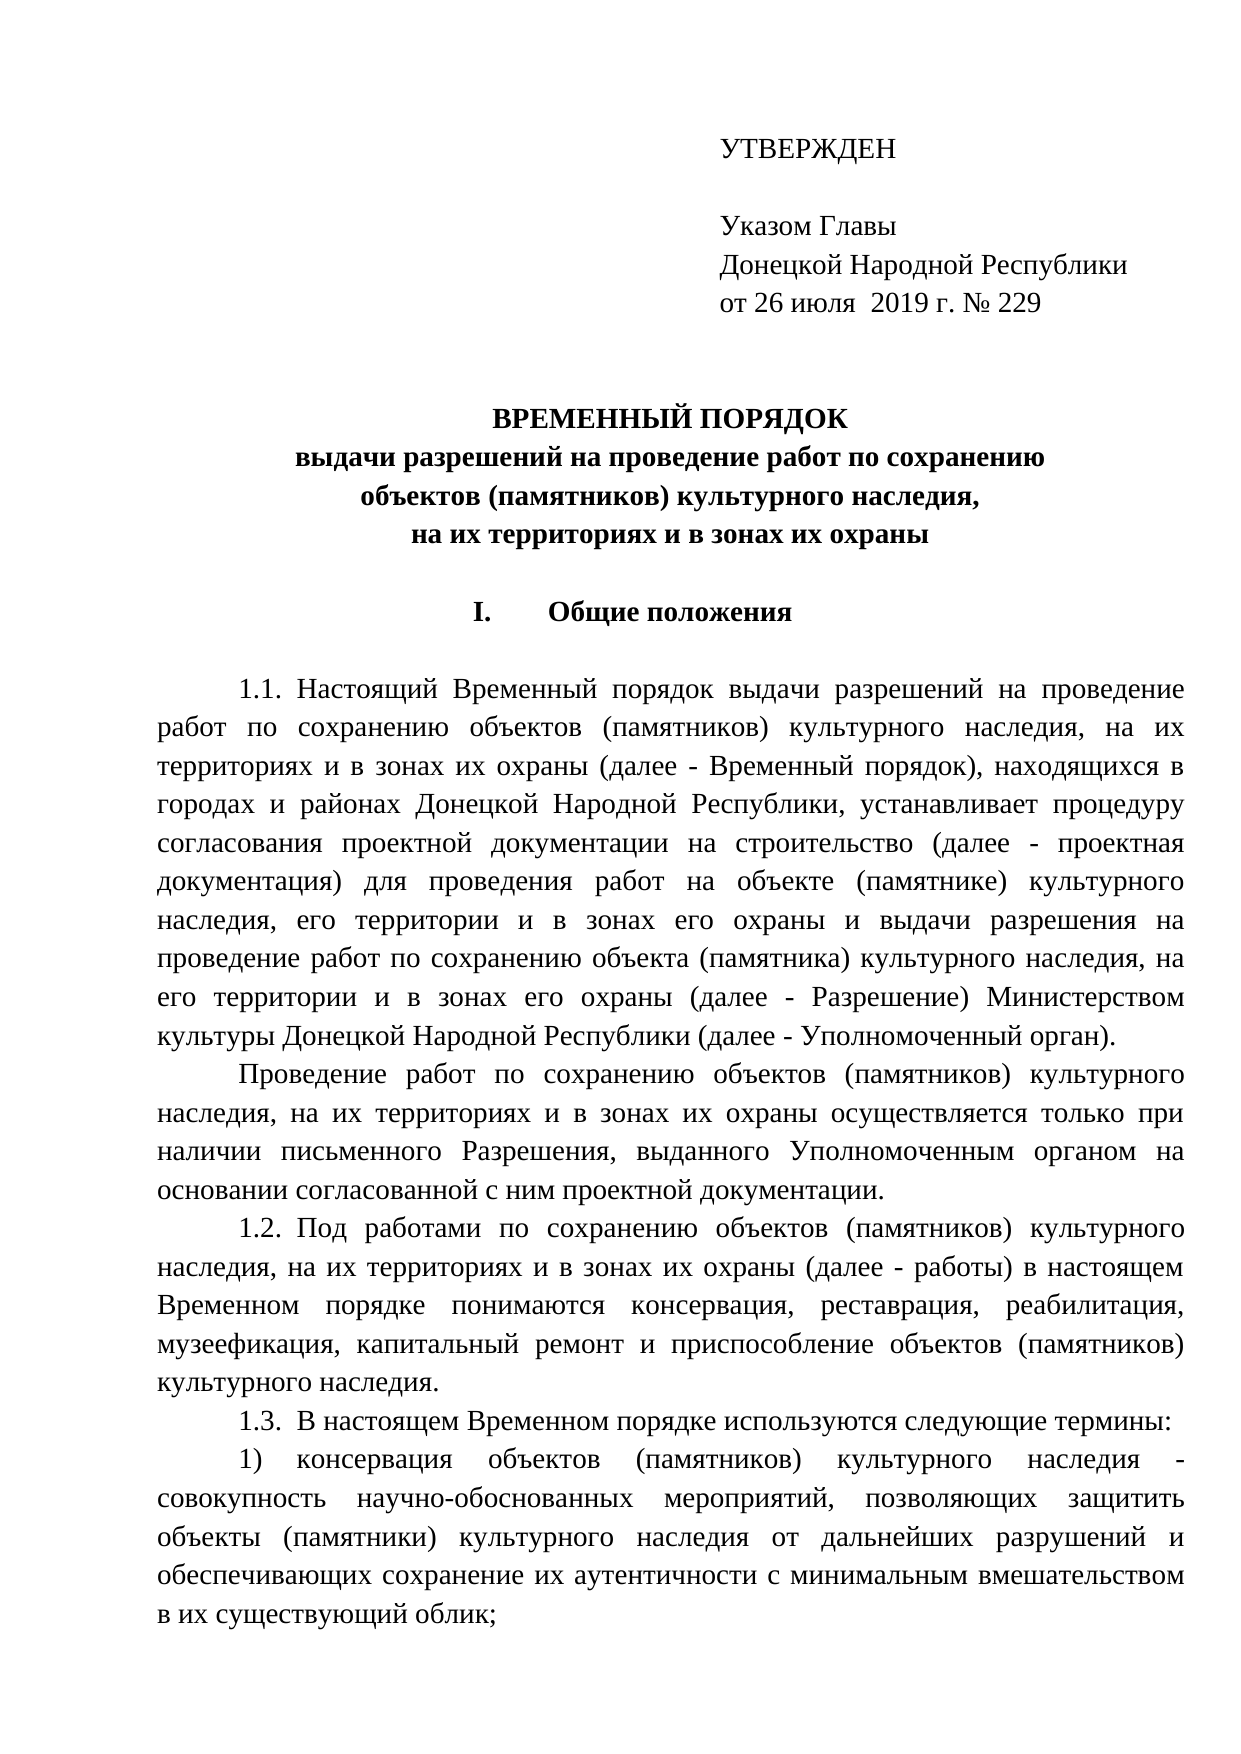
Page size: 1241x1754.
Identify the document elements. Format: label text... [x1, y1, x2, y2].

text Указом Главы [719, 208, 1185, 242]
text УТВЕРЖДЕН [719, 131, 1185, 165]
text Проведение работ по сохранению объектов (памятников) культурного наследия, на их территориях и в зонах их охраны осуществляется только при наличии письменного Разрешения, выданного Уполномоченным органом на основании согласованной с ним проектной документации. [157, 1056, 1185, 1205]
text ВРЕМЕННЫЙ ПОРЯДОК [157, 401, 1183, 434]
list консервация объектов (памятников) культурного наследия - совокупность научно-обоснованных мероприятий, позволяющих защитить объекты (памятники) культурного наследия от дальнейших разрушений и обеспечивающих сохранение их аутентичности с минимальным вмешательством в их существующий облик; [157, 1442, 1185, 1629]
list В настоящем Временном порядке используются следующие термины: [157, 1403, 1185, 1437]
text Донецкой Народной Республики [719, 247, 1185, 280]
list Настоящий Временный порядок выдачи разрешений на проведение работ по сохранению объектов (памятников) культурного наследия, на их территориях и в зонах их охраны (далее - Временный порядок), находящихся в городах и районах Донецкой Народной Республики, устанавливает процедуру согласования проектной документации на строительство (далее - проектная документация) для проведения работ на объекте (памятнике) культурного наследия, его территории и в зонах его охраны и выдачи разрешения на проведение работ по сохранению объекта (памятника) культурного наследия, на его территории и в зонах его охраны (далее - Разрешение) Министерством культуры Донецкой Народной Республики (далее - Уполномоченный орган). [157, 671, 1185, 1051]
text от 26 июля 2019 г. № 229 [719, 285, 1185, 319]
list Под работами по сохранению объектов (памятников) культурного наследия, на их территориях и в зонах их охраны (далее - работы) в настоящем Временном порядке понимаются консервация, реставрация, реабилитация, музеефикация, капитальный ремонт и приспособление объектов (памятников) культурного наследия. [157, 1210, 1185, 1398]
text выдачи разрешений на проведение работ по сохранению объектов (памятников) культурного наследия, на их территориях и в зонах их охраны [157, 439, 1183, 550]
list Общие положения [82, 594, 1183, 627]
